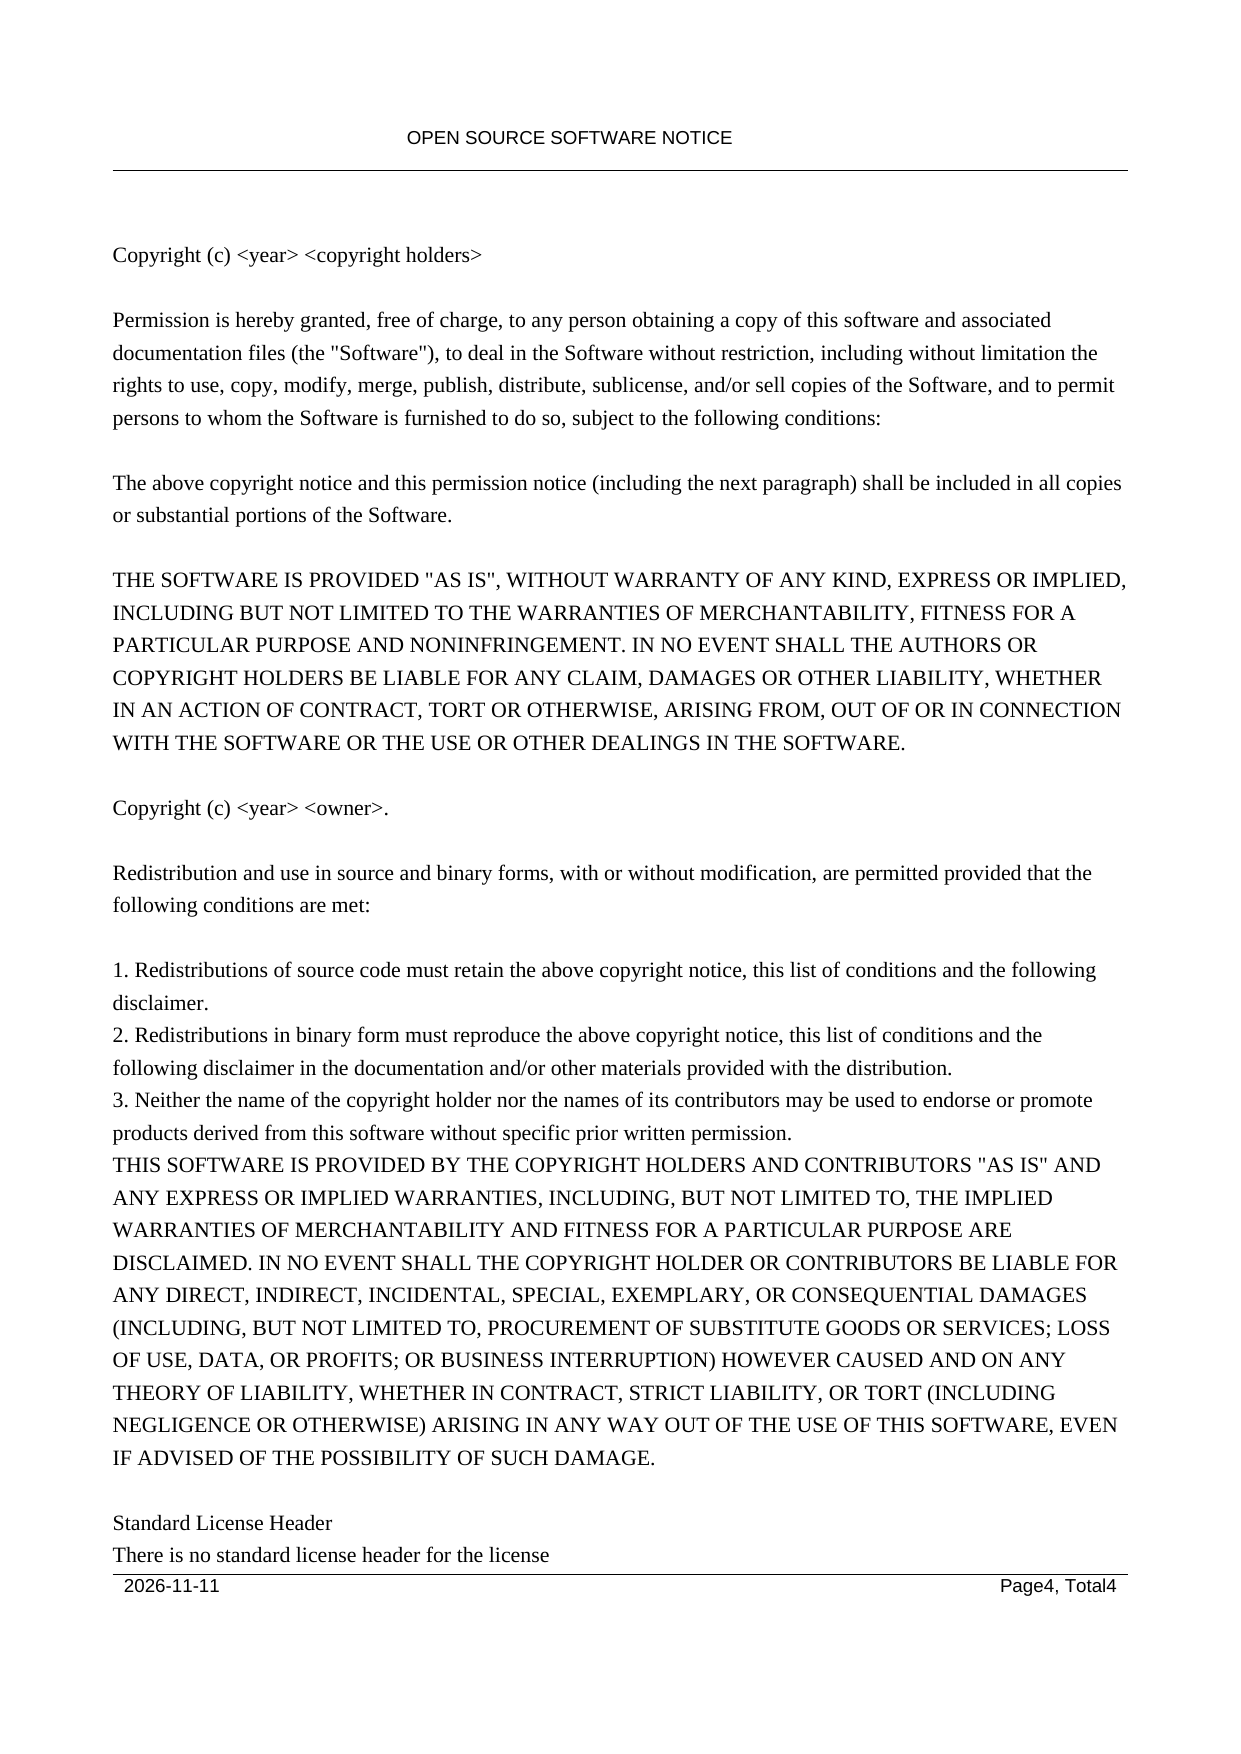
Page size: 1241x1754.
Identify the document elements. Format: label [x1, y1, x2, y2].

text [112, 206, 1128, 1571]
